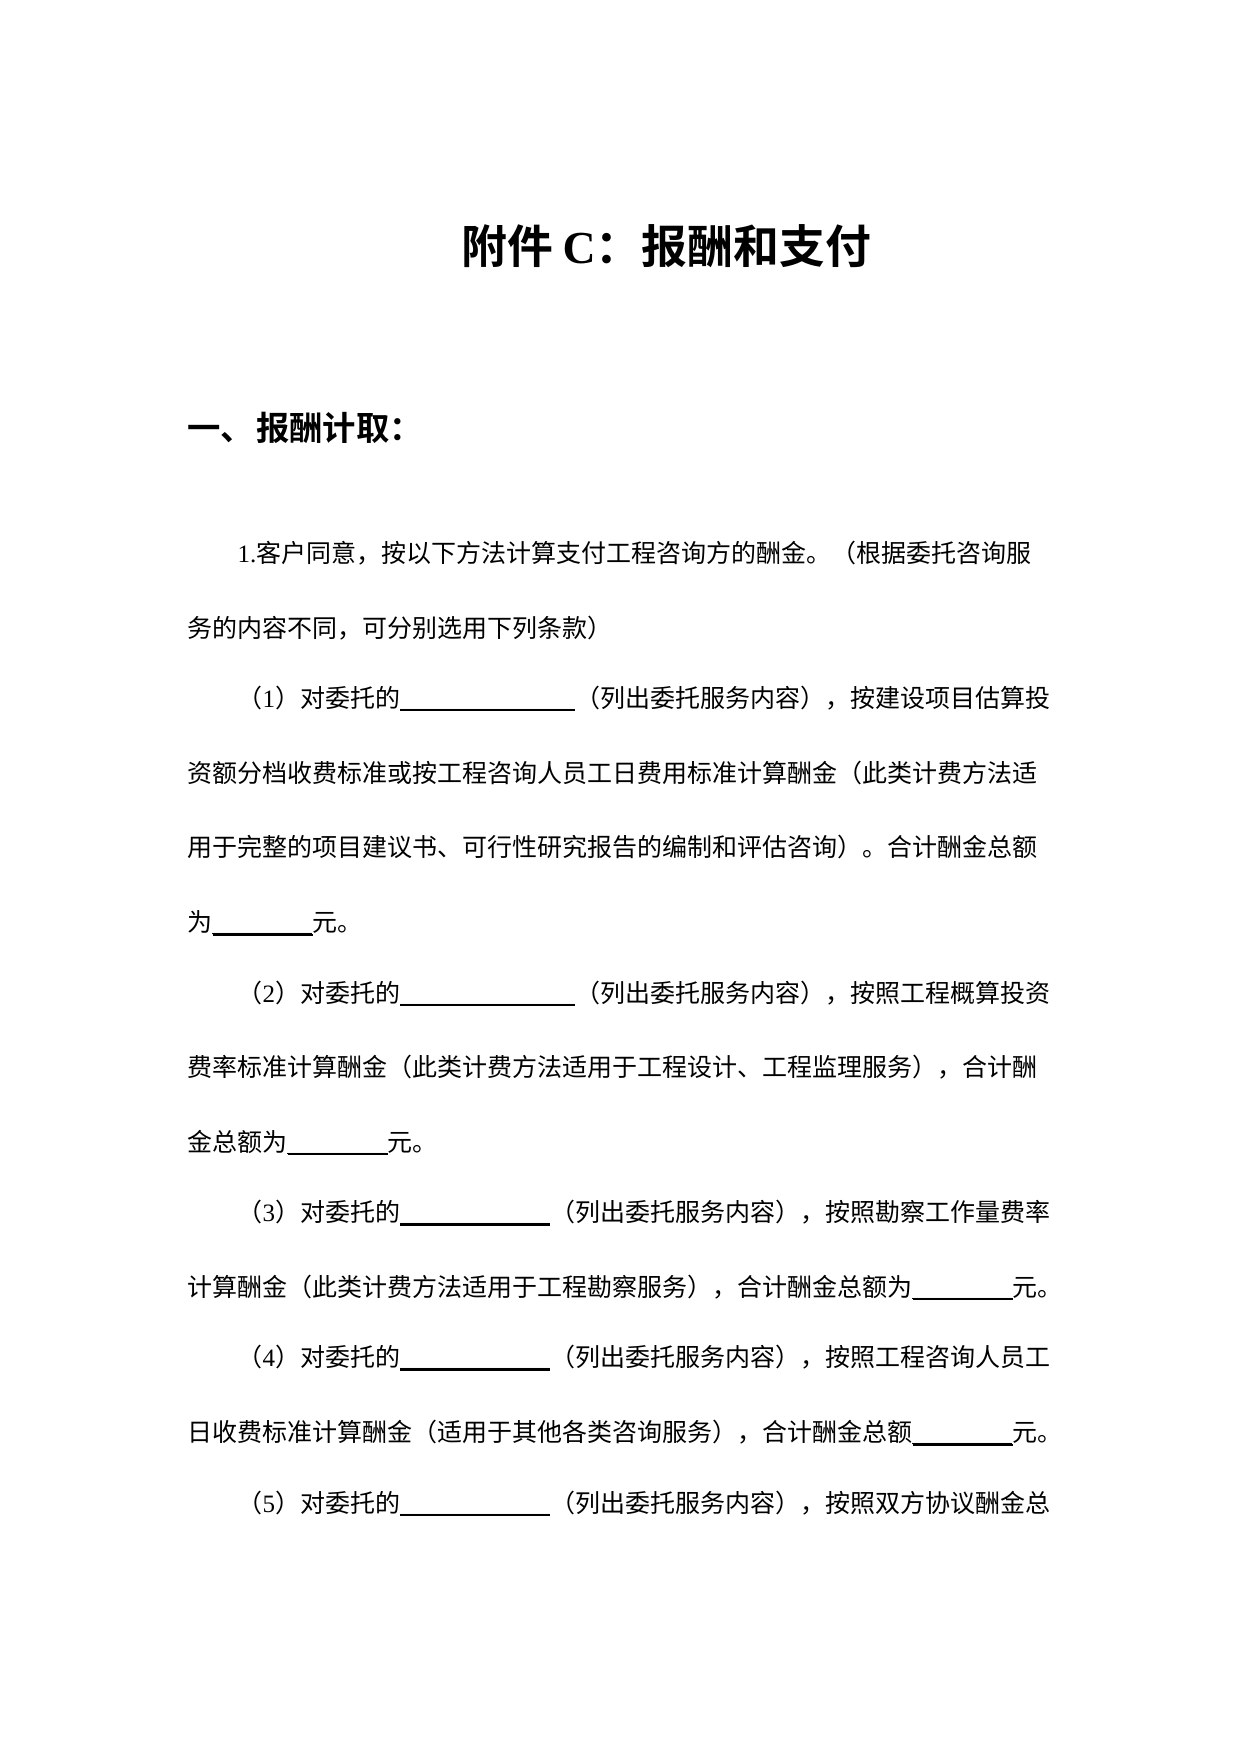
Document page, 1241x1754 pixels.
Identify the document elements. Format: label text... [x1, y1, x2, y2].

text （3）对委托的＿＿＿＿＿＿（列出委托服务内容），按照勘察工作量费率计算酬金（此类计费方法适用于工程勘察服务），合计酬金总额为＿＿＿＿元。 [187, 1178, 1053, 1318]
text （4）对委托的＿＿＿＿＿＿（列出委托服务内容），按照工程咨询人员工日收费标准计算酬金（适用于其他各类咨询服务），合计酬金总额＿＿＿＿元。 [187, 1323, 1053, 1463]
text （1）对委托的＿＿＿＿＿＿＿（列出委托服务内容），按建设项目估算投资额分档收费标准或按工程咨询人员工日费用标准计算酬金（此类计费方法适用于完整的项目建议书、可行性研究报告的编制和评估咨询）。合计酬金总额为＿＿＿＿元。 [187, 664, 1053, 953]
subtitle 附件C：报酬和支付 [187, 195, 1053, 292]
text （2）对委托的＿＿＿＿＿＿＿（列出委托服务内容），按照工程概算投资费率标准计算酬金（此类计费方法适用于工程设计、工程监理服务），合计酬金总额为＿＿＿＿元。 [187, 959, 1053, 1173]
text 1.客户同意，按以下方法计算支付工程咨询方的酬金。（根据委托咨询服务的内容不同，可分别选用下列条款） [187, 519, 1053, 659]
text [187, 1469, 1053, 1534]
subtitle 报酬计取： [187, 393, 1053, 458]
